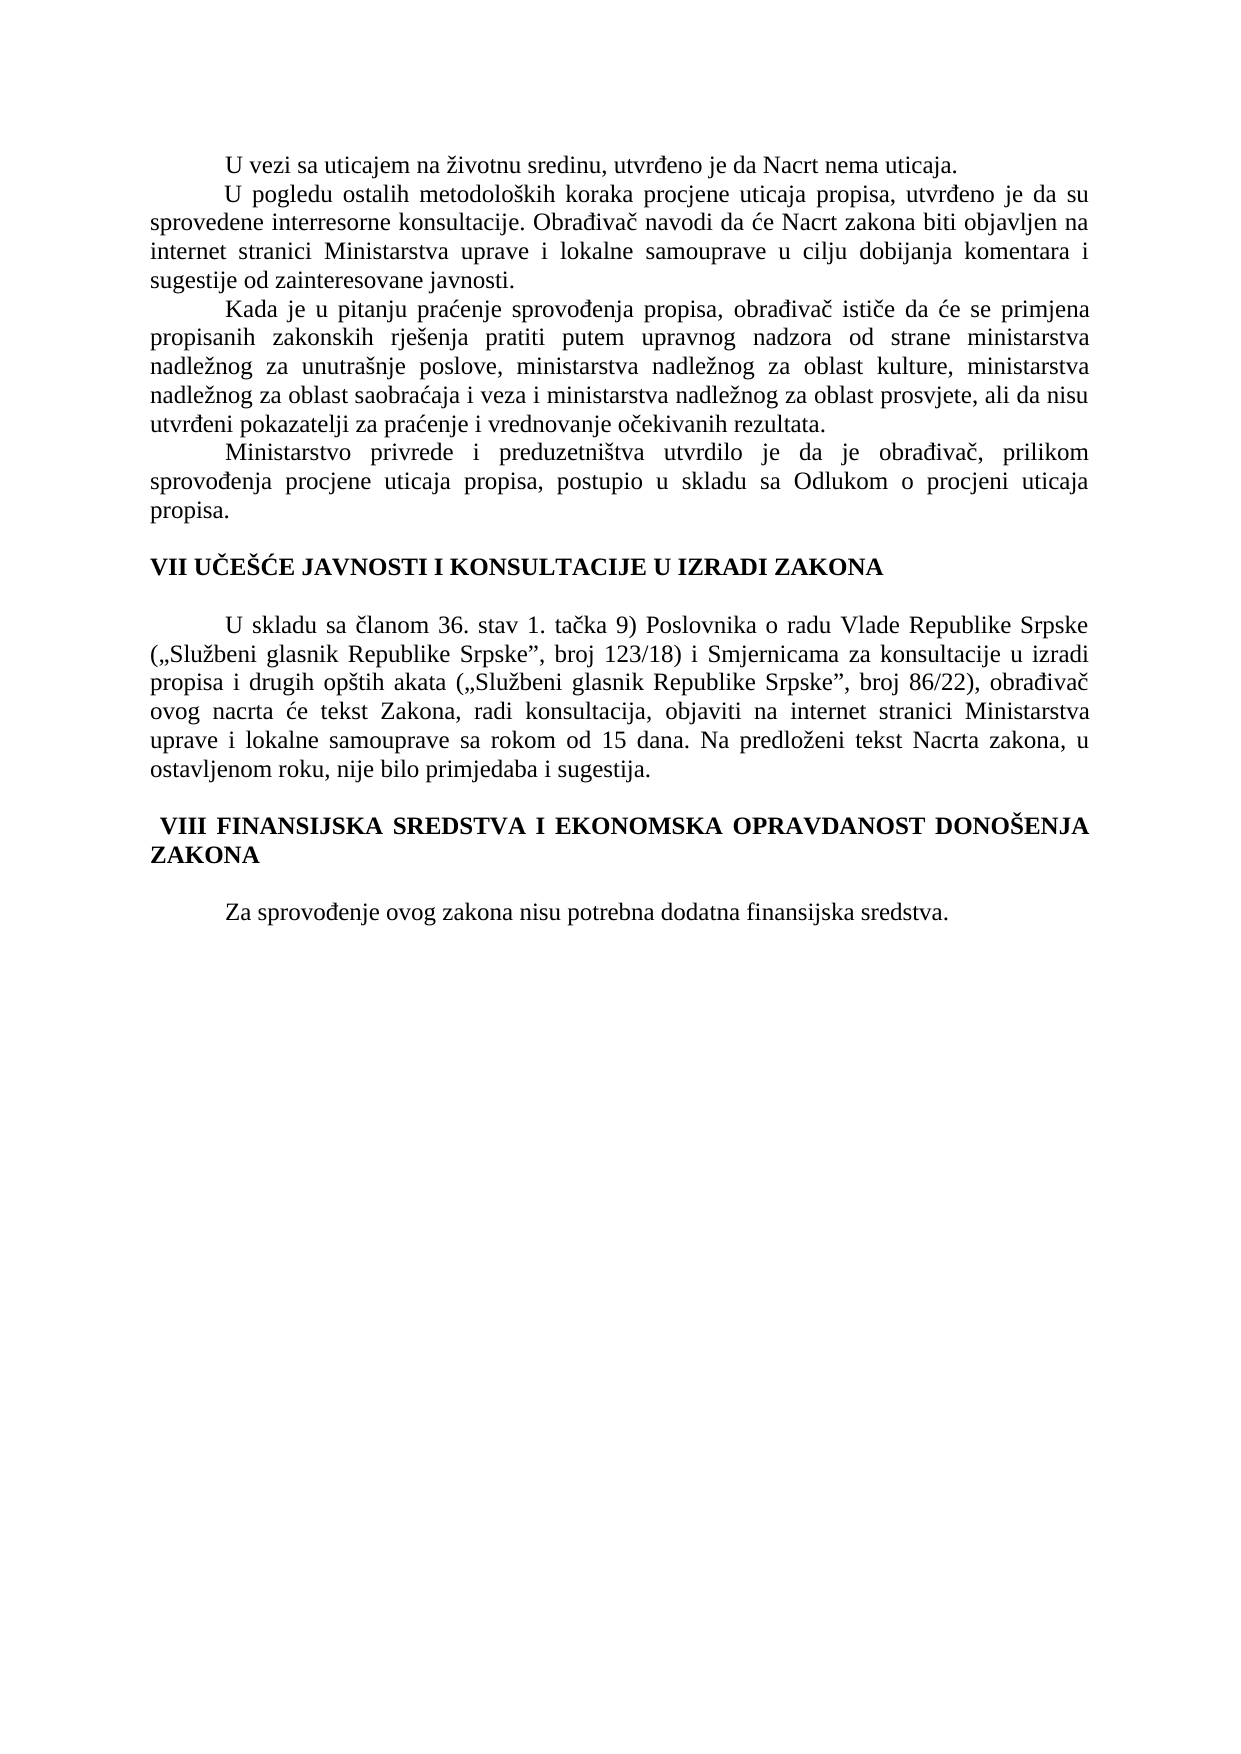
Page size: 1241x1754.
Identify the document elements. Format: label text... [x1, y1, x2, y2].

text VII UČEŠĆE JAVNOSTI I KONSULTACIJE U IZRADI ZAKONA [150, 552, 1090, 581]
text U skladu sa članom 36. stav 1. tačka 9) Poslovnika o radu Vlade Republike Srpske („Službeni glasnik Republike Srpske”, broj 123/18) i Smjernicama za konsultacije u izradi propisa i drugih opštih akata („Službeni glasnik Republike Srpske”, broj 86/22), obrađivač ovog nacrta će tekst Zakona, radi konsultacija, objaviti na internet stranici Ministarstva uprave i lokalne samouprave sa rokom od 15 dana. Na predloženi tekst Nacrta zakona, u ostavljenom roku, nije bilo primjedaba i sugestija. [150, 610, 1090, 782]
text U vezi sa uticajem na životnu sredinu, utvrđeno je da Nacrt nema uticaja. [150, 150, 1090, 179]
text Kada je u pitanju praćenje sprovođenja propisa, obrađivač ističe da će se primjena propisanih zakonskih rješenja pratiti putem upravnog nadzora od strane ministarstva nadležnog za unutrašnje poslove, ministarstva nadležnog za oblast kulture, ministarstva nadležnog za oblast saobraćaja i veza i ministarstva nadležnog za oblast prosvjete, ali da nisu utvrđeni pokazatelji za praćenje i vrednovanje očekivanih rezultata. [150, 294, 1090, 437]
text Za sprovođenje ovog zakona nisu potrebna dodatna finansijska sredstva. [150, 897, 1090, 926]
text VIII FINANSIJSKA SREDSTVA I EKONOMSKA OPRAVDANOST DONOŠENJA ZAKONA [150, 811, 1090, 869]
text U pogledu ostalih metodoloških koraka procjene uticaja propisa, utvrđeno je da su sprovedene interresorne konsultacije. Obrađivač navodi da će Nacrt zakona biti objavljen na internet stranici Ministarstva uprave i lokalne samouprave u cilju dobijanja komentara i sugestije od zainteresovane javnosti. [150, 179, 1090, 294]
text Ministarstvo privrede i preduzetništva utvrdilo je da je obrađivač, prilikom sprovođenja procjene uticaja propisa, postupio u skladu sa Odlukom o procjeni uticaja propisa. [150, 437, 1090, 524]
